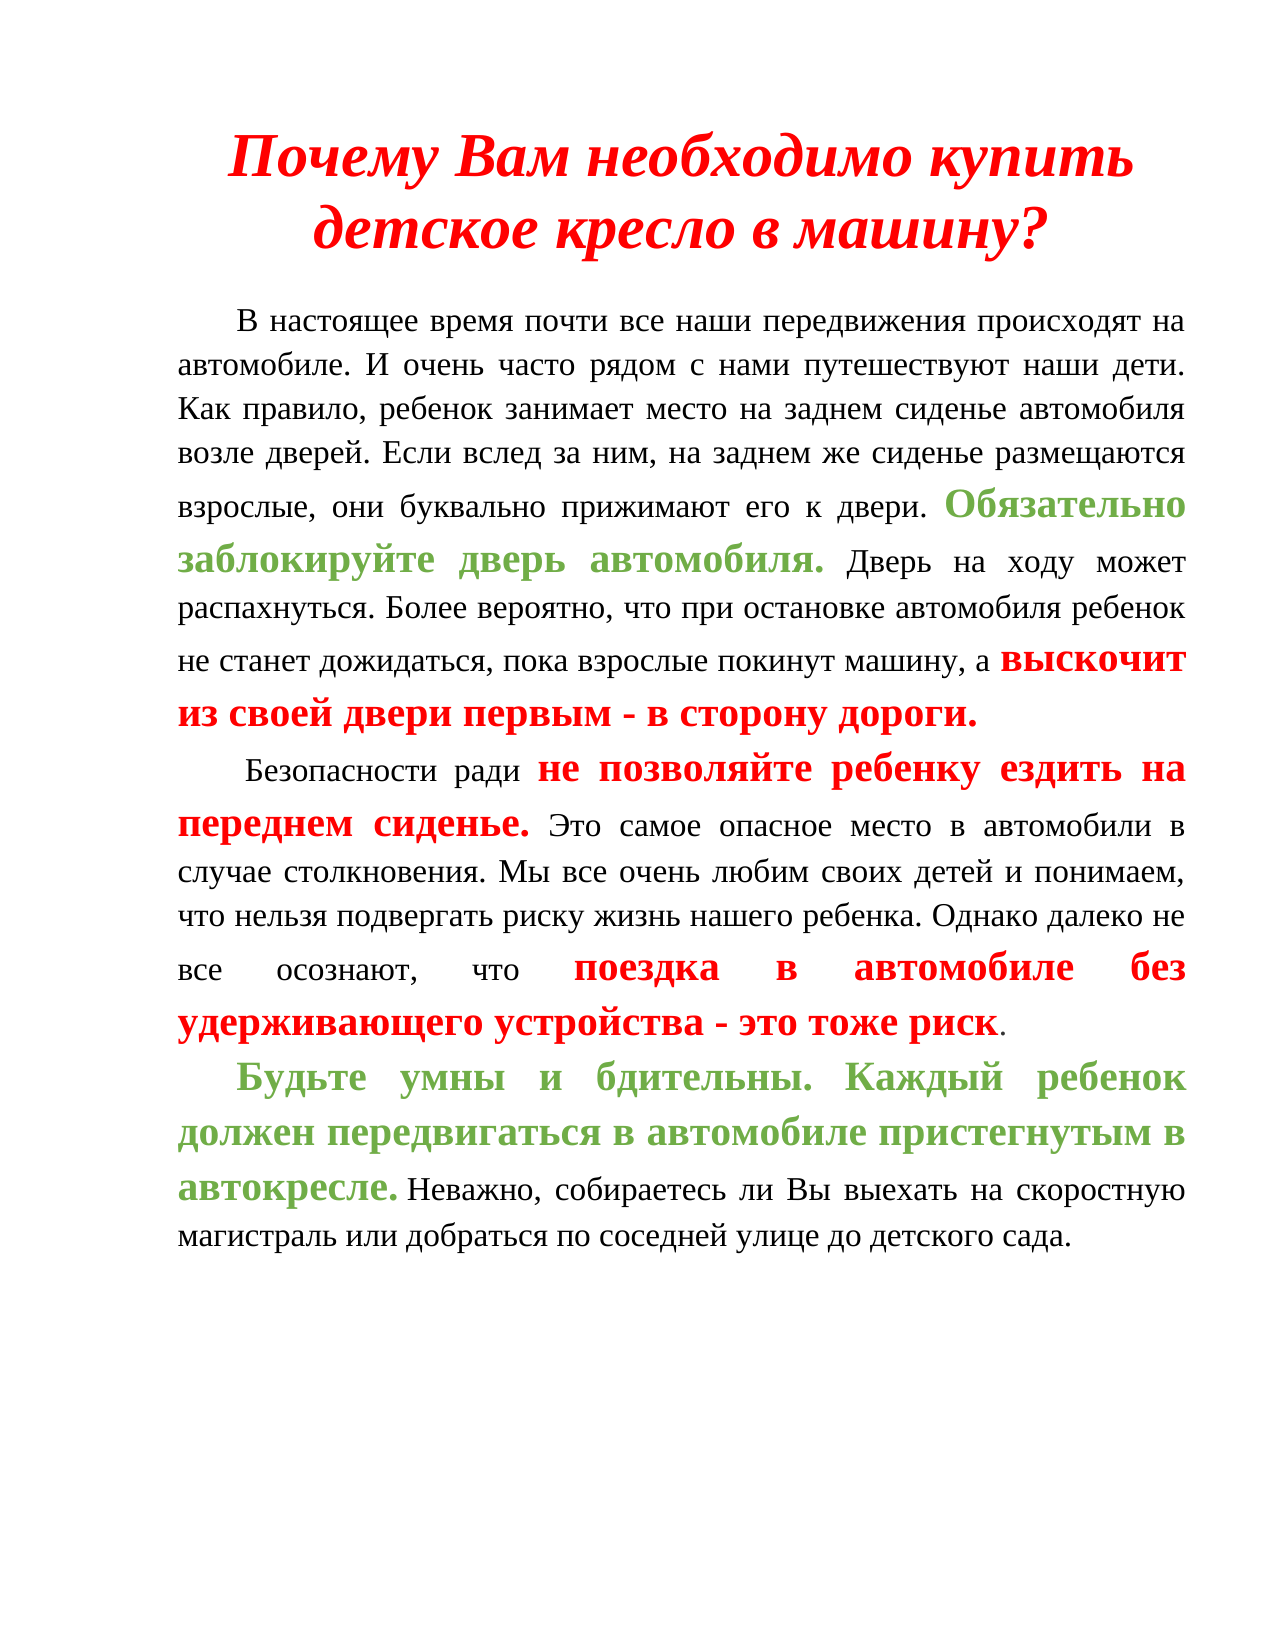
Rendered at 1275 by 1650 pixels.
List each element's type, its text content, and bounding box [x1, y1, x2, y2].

text Безопасности ради не позволяйте ребенку ездить на переднем сиденье. Это самое опасное место в автомобили в случае столкновения. Мы все очень любим своих детей и понимаем, что нельзя подвергать риску жизнь нашего ребенка. Однако далеко не все осознают, что поездка в автомобиле без удерживающего устройства - это тоже риск. [177, 743, 1186, 1044]
text Будьте умны и бдительны. Каждый ребенок должен передвигаться в автомобиле пристегнутым в автокресле. Неважно, собираетесь ли Вы выехать на скоростную магистраль или добраться по соседней улице до детского сада. [177, 1051, 1186, 1253]
text Почему Вам необходимо купить детское кресло в машину? [177, 118, 1186, 262]
text В настоящее время почти все наши передвижения происходят на автомобиле. И очень часто рядом с нами путешествуют наши дети. Как правило, ребенок занимает место на заднем сиденье автомобиля возле дверей. Если вслед за ним, на заднем же сиденье размещаются взрослые, они буквально прижимают его к двери. Обязательно заблокируйте дверь автомобиля. Дверь на ходу может распахнуться. Более вероятно, что при остановке автомобиля ребенок не станет дожидаться, пока взрослые покинут машину, а выскочит из своей двери первым - в сторону дороги. [177, 300, 1186, 735]
